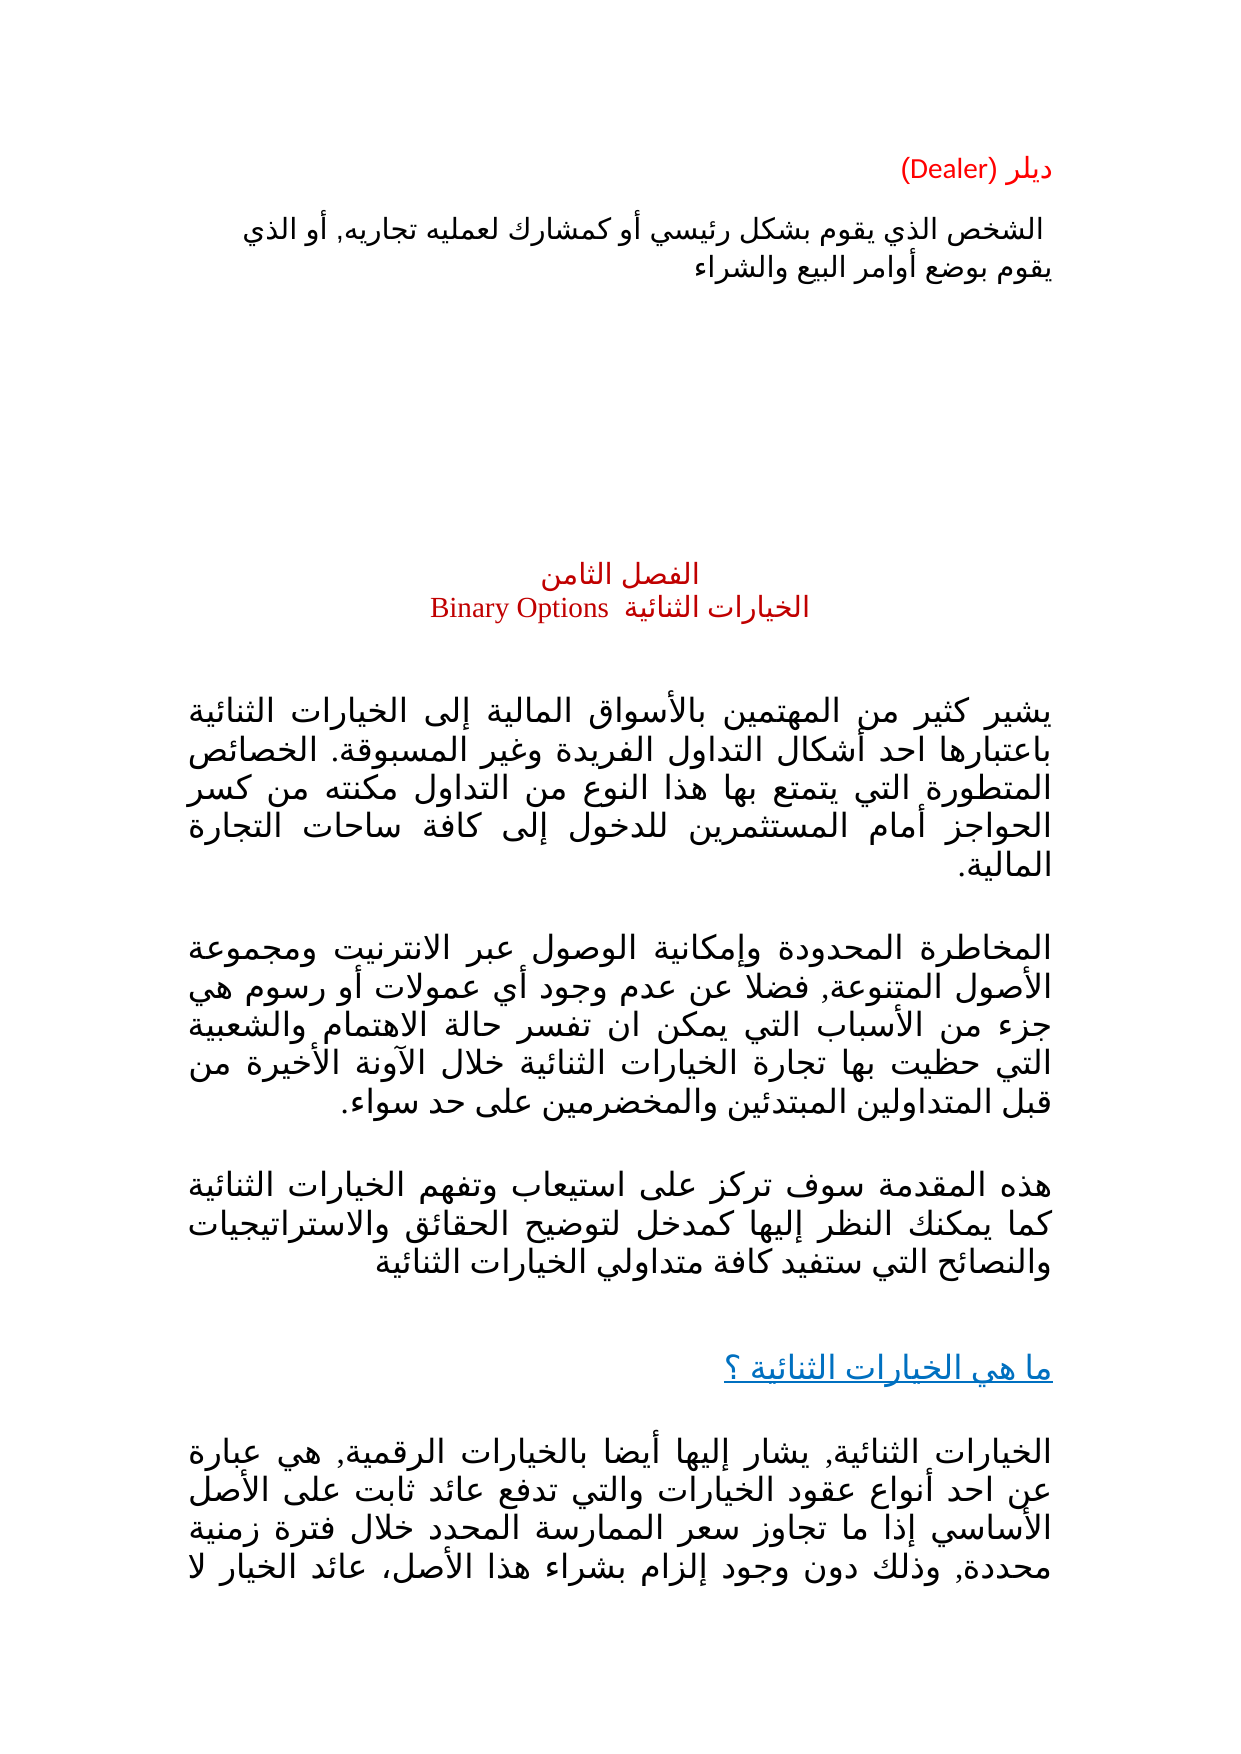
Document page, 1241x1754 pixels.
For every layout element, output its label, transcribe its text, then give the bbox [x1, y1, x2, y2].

text الفصل الثامن [187, 557, 1053, 590]
text ديلر (Dealer) [187, 150, 1053, 186]
text الشخص الذي يقوم بشكل رئيسي أو كمشارك لعمليه تجاريه, أو الذي يقوم بوضع أوامر البيع والشراء [187, 212, 1053, 284]
text يشير كثير من المهتمين بالأسواق المالية إلى الخيارات الثنائية باعتبارها احد أشكال التداول الفريدة وغير المسبوقة. الخصائص المتطورة التي يتمتع بها هذا النوع من التداول مكنته من كسر الحواجز أمام المستثمرين للدخول إلى كافة ساحات التجارة المالية. [187, 691, 1053, 883]
text المخاطرة المحدودة وإمكانية الوصول عبر الانترنيت ومجموعة الأصول المتنوعة, فضلا عن عدم وجود أي عمولات أو رسوم هي جزء من الأسباب التي يمكن ان تفسر حالة الاهتمام والشعبية التي حظيت بها تجارة الخيارات الثنائية خلال الآونة الأخيرة من قبل المتداولين المبتدئين والمخضرمين على حد سواء. [187, 928, 1053, 1120]
text ما هي الخيارات الثنائية ؟ [187, 1348, 1053, 1387]
text هذه المقدمة سوف تركز على استيعاب وتفهم الخيارات الثنائية كما يمكنك النظر إليها كمدخل لتوضيح الحقائق والاستراتيجيات والنصائح التي ستفيد كافة متداولي الخيارات الثنائية [187, 1166, 1053, 1281]
text الخيارات الثنائية Binary Options [187, 590, 1053, 624]
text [187, 1432, 1053, 1585]
